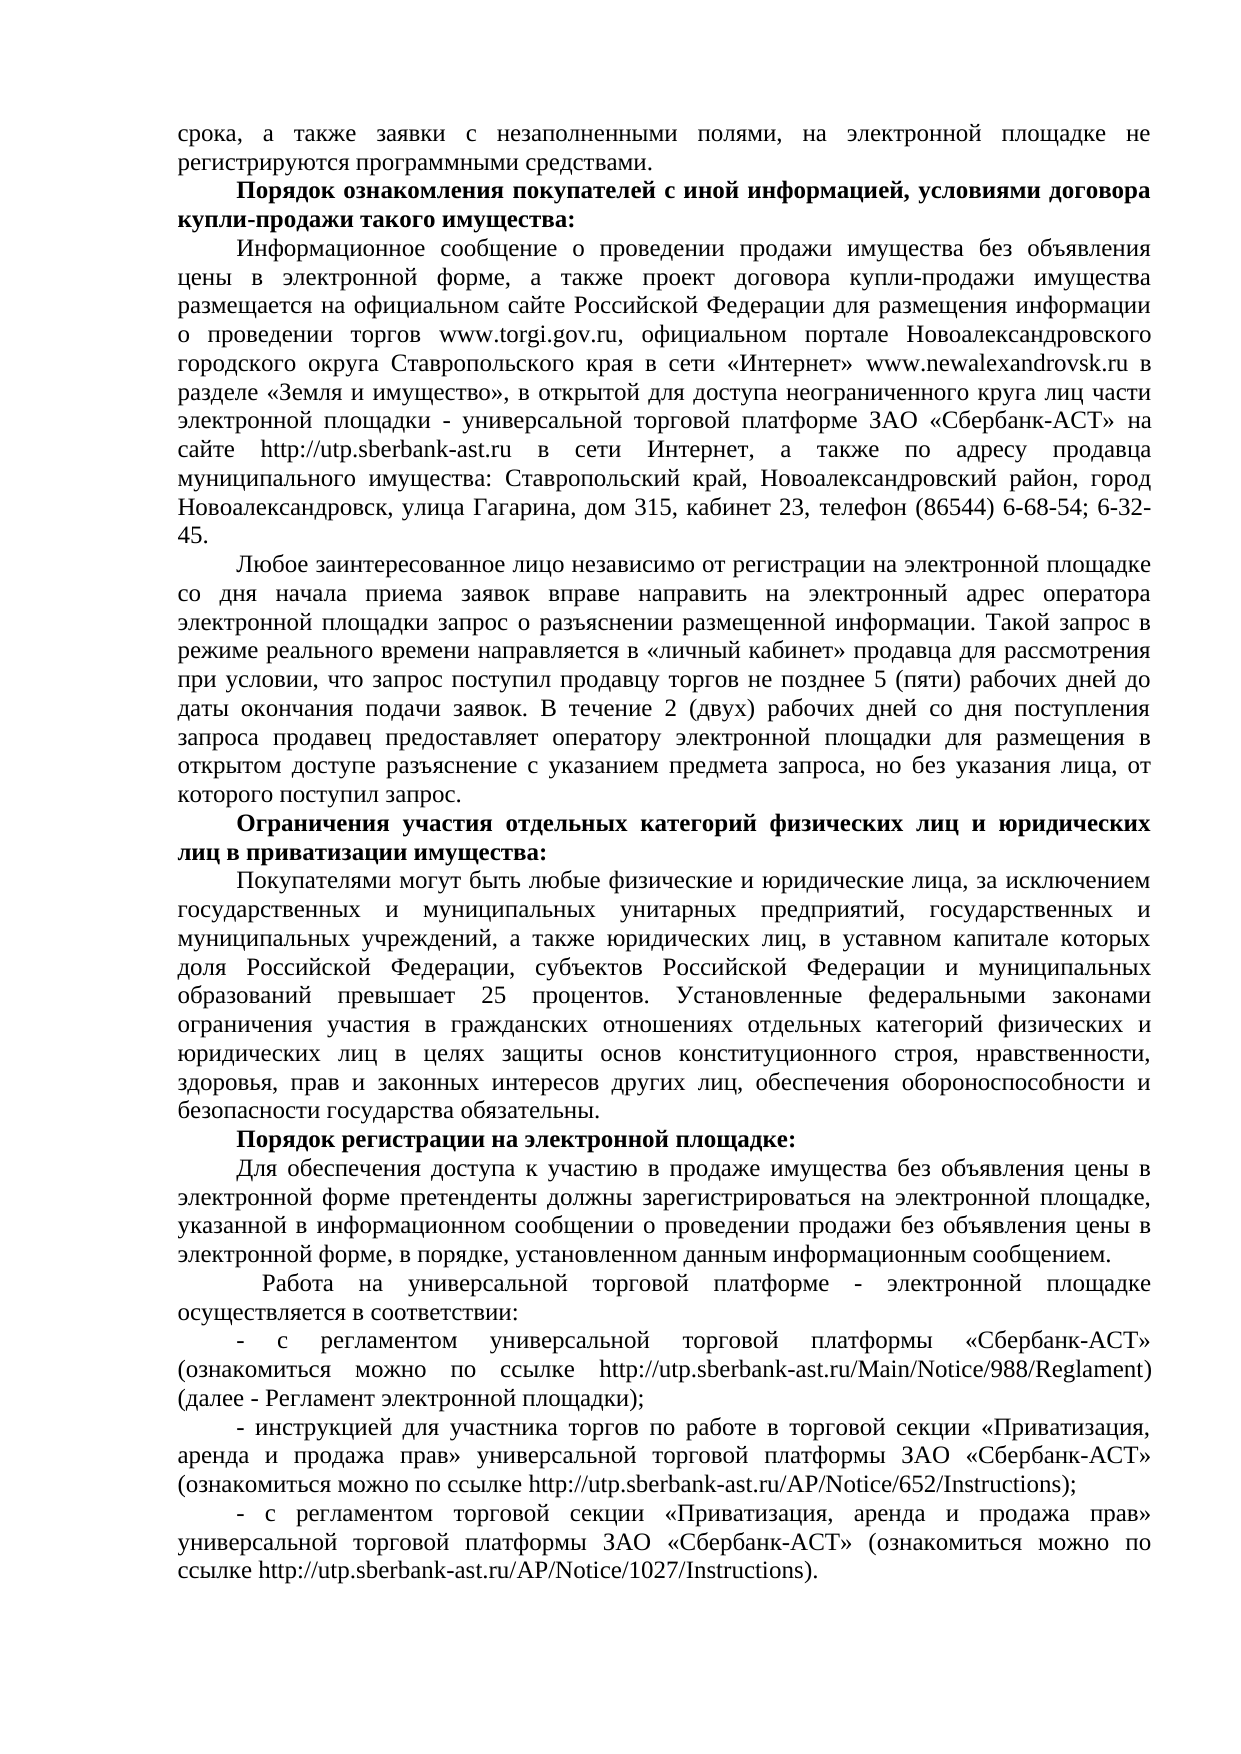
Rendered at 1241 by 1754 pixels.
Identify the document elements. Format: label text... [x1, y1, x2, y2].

text - инструкцией для участника торгов по работе в торговой секции «Приватизация, аренда и продажа прав» универсальной торговой платформы ЗАО «Сбербанк-АСТ» (ознакомиться можно по ссылке http://utp.sberbank-ast.ru/AP/Notice/652/Instructions); [177, 1412, 1152, 1498]
text Любое заинтересованное лицо независимо от регистрации на электронной площадке со дня начала приема заявок вправе направить на электронный адрес оператора электронной площадки запрос о разъяснении размещенной информации. Такой запрос в режиме реального времени направляется в «личный кабинет» продавца для рассмотрения при условии, что запрос поступил продавцу торгов не позднее 5 (пяти) рабочих дней до даты окончания подачи заявок. В течение 2 (двух) рабочих дней со дня поступления запроса продавец предоставляет оператору электронной площадки для размещения в открытом доступе разъяснение с указанием предмета запроса, но без указания лица, от которого поступил запрос. [177, 549, 1152, 808]
text - с регламентом торговой секции «Приватизация, аренда и продажа прав» универсальной торговой платформы ЗАО «Сбербанк-АСТ» (ознакомиться можно по ссылке http://utp.sberbank-ast.ru/AP/Notice/1027/Instructions). [177, 1498, 1152, 1584]
text Информационное сообщение о проведении продажи имущества без объявления цены в электронной форме, а также проект договора купли-продажи имущества размещается на официальном сайте Российской Федерации для размещения информации о проведении торгов www.torgi.gov.ru, официальном портале Новоалександровского городского округа Ставропольского края в сети «Интернет» www.newalexandrovsk.ru в разделе «Земля и имущество», в открытой для доступа неограниченного круга лиц части электронной площадки - универсальной торговой платформе ЗАО «Сбербанк-АСТ» на сайте http://utp.sberbank-ast.ru в сети Интернет, а также по адресу продавца муниципального имущества: Ставропольский край, Новоалександровский район, город Новоалександровск, улица Гагарина, дом 315, кабинет 23, телефон (86544) 6-68-54; 6-32-45. [177, 233, 1152, 549]
text Для обеспечения доступа к участию в продаже имущества без объявления цены в электронной форме претенденты должны зарегистрироваться на электронной площадке, указанной в информационном сообщении о проведении продажи без объявления цены в электронной форме, в порядке, установленном данным информационным сообщением. [177, 1153, 1152, 1268]
text Покупателями могут быть любые физические и юридические лица, за исключением государственных и муниципальных унитарных предприятий, государственных и муниципальных учреждений, а также юридических лиц, в уставном капитале которых доля Российской Федерации, субъектов Российской Федерации и муниципальных образований превышает 25 процентов. Установленные федеральными законами ограничения участия в гражданских отношениях отдельных категорий физических и юридических лиц в целях защиты основ конституционного строя, нравственности, здоровья, прав и законных интересов других лиц, обеспечения обороноспособности и безопасности государства обязательны. [177, 866, 1152, 1124]
text Порядок регистрации на электронной площадке: [177, 1124, 1152, 1153]
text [177, 118, 1152, 176]
text - с регламентом универсальной торговой платформы «Сбербанк-АСТ» (ознакомиться можно по ссылке http://utp.sberbank-ast.ru/Main/Notice/988/Reglament) (далее - Регламент электронной площадки); [177, 1326, 1152, 1412]
text Порядок ознакомления покупателей с иной информацией, условиями договора купли-продажи такого имущества: [177, 176, 1152, 233]
text Ограничения участия отдельных категорий физических лиц и юридических лиц в приватизации имущества: [177, 808, 1152, 866]
text Работа на универсальной торговой платформе - электронной площадке осуществляется в соответствии: [177, 1268, 1152, 1326]
